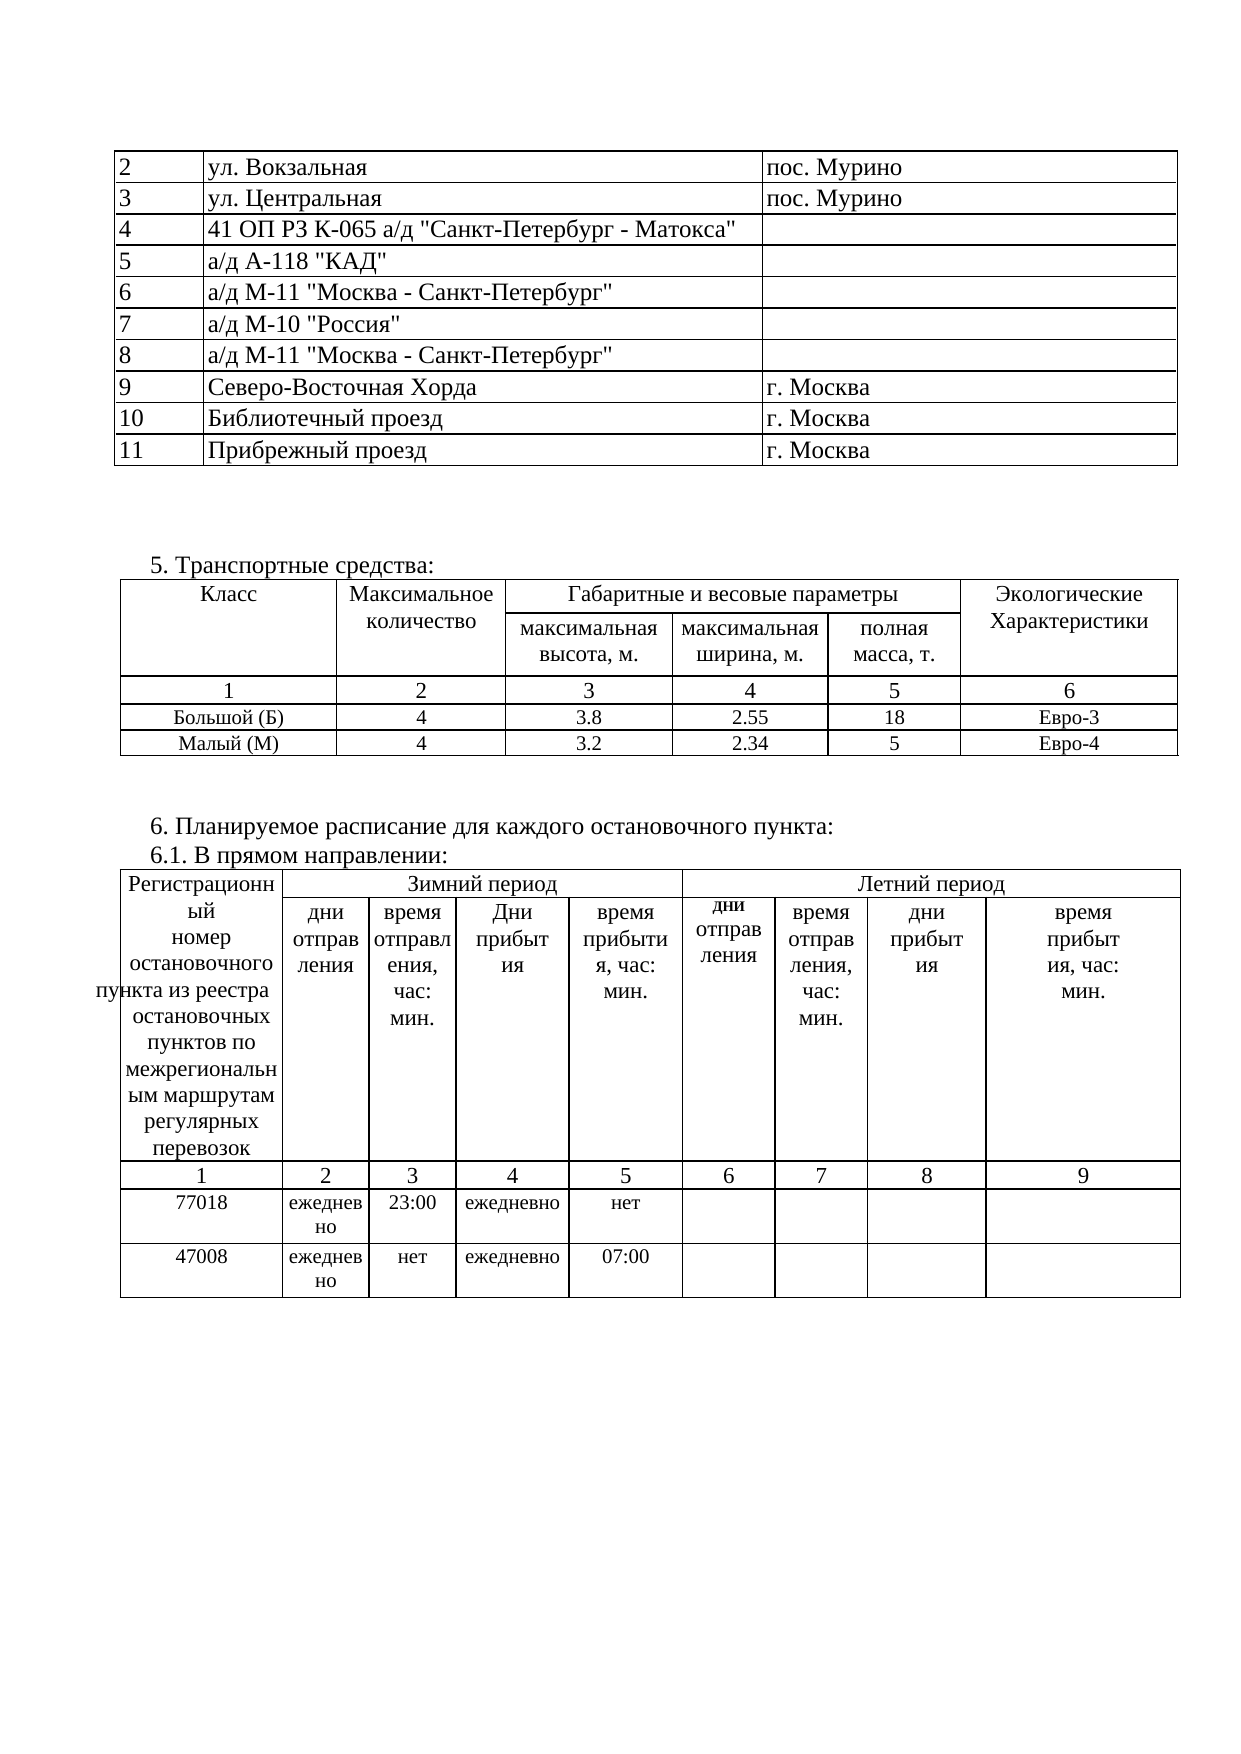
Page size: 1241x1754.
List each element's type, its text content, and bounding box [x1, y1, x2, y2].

table_cell 3 [370, 1162, 455, 1188]
table_header Экологические Характеристики [961, 580, 1177, 675]
table_cell 41 ОП РЗ К-065 а/д "Санкт-Петербург - Матокса" [204, 215, 762, 244]
table_cell 7 [115, 308, 203, 339]
table_cell 3 [506, 677, 672, 703]
table_cell [868, 1190, 985, 1242]
table_cell 6 [961, 677, 1177, 703]
table_cell [763, 276, 1177, 307]
table_cell Прибрежный проезд [204, 435, 762, 464]
table_cell г. Москва [763, 370, 1177, 402]
table_cell полная масса, т. [829, 614, 960, 675]
text 6. Планируемое расписание для каждого остановочного пункта: [150, 811, 1090, 840]
table_cell а/д М-11 "Москва - Санкт-Петербург" [204, 277, 762, 307]
table_cell 4 [115, 214, 203, 244]
table_cell 11 [115, 434, 203, 464]
table_header Регистрационный номер остановочного пункта из реестра остановочных пунктов по межрегиональным маршрутам регулярных перевозок [121, 870, 282, 1160]
table_cell [987, 1190, 1180, 1242]
table_cell Северо-Восточная Хорда [204, 372, 762, 402]
table_cell а/д М-11 "Москва - Санкт-Петербург" [204, 340, 762, 370]
table_cell ДНИ отправ ления [683, 898, 774, 1160]
table_cell 6 [683, 1162, 774, 1188]
table_cell 6 [115, 277, 203, 307]
table_cell 8 [868, 1162, 985, 1188]
table_cell 2 [337, 677, 505, 703]
table_cell [868, 1244, 985, 1297]
table_cell 47008 [121, 1244, 282, 1297]
table_cell 5 [829, 677, 960, 703]
table_cell 2.55 [673, 705, 827, 729]
table_cell г. Москва [763, 433, 1177, 464]
table_cell 4 [337, 731, 505, 754]
table_cell время прибыти я, час: мин. [570, 898, 682, 1160]
table_cell 23:00 [370, 1190, 455, 1242]
table_cell 3 [115, 183, 203, 213]
table_cell пос. Мурино [763, 152, 1177, 181]
table_cell 77018 [121, 1190, 282, 1242]
table_cell Большой (Б) [121, 705, 336, 729]
table_cell [763, 307, 1177, 339]
table_cell ежедневно [457, 1244, 568, 1297]
table_header Зимний период [283, 870, 682, 897]
table_cell 9 [115, 371, 203, 402]
table_cell Малый (М) [121, 731, 336, 754]
table_header Максимальное количество [337, 580, 505, 675]
table_cell 07:00 [570, 1244, 682, 1297]
table_cell [683, 1244, 774, 1297]
table_cell 5 [829, 731, 960, 754]
table_cell ул. Центральная [204, 183, 762, 213]
table_cell 5 [570, 1162, 682, 1188]
table_cell максимальная ширина, м. [673, 614, 827, 675]
table_cell Евро-4 [961, 731, 1177, 754]
table_cell 2 [283, 1162, 368, 1188]
table_cell 18 [829, 705, 960, 729]
table_cell 1 [121, 677, 336, 703]
table_cell время отправ ления, час: мин. [776, 898, 867, 1160]
table_cell [763, 244, 1177, 276]
table_cell 5 [115, 245, 203, 276]
table_cell [987, 1244, 1180, 1297]
table_cell ежедневно [457, 1190, 568, 1242]
table_cell 2.34 [673, 731, 827, 754]
table_cell 3.2 [506, 731, 672, 754]
table_header Габаритные и весовые параметры [506, 580, 960, 612]
table_cell ежедневно [283, 1190, 368, 1242]
table_cell а/д А-118 "КАД" [204, 246, 762, 276]
table_cell 10 [115, 403, 203, 433]
text 5. Транспортные средства: [150, 550, 1090, 579]
text 6.1. В прямом направлении: [150, 840, 1090, 869]
table_cell ежедневно [283, 1244, 368, 1297]
table_cell пос. Мурино [763, 181, 1177, 213]
table_cell а/д М-10 "Россия" [204, 309, 762, 339]
table_cell 4 [337, 705, 505, 729]
table_cell [763, 213, 1177, 244]
table_cell 3.8 [506, 705, 672, 729]
table_cell [763, 339, 1177, 370]
table_cell время прибыт ия, час: мин. [987, 898, 1180, 1160]
table_cell г. Москва [763, 402, 1177, 433]
table_cell 4 [673, 677, 827, 703]
table_cell 1 [121, 1162, 282, 1188]
table_cell дни отправ ления [283, 898, 368, 1160]
table_cell Евро-3 [961, 705, 1177, 729]
table_cell [683, 1190, 774, 1242]
table_cell 2 [115, 152, 203, 181]
table_cell [776, 1244, 867, 1297]
table_cell нет [370, 1244, 455, 1297]
table_cell ул. Вокзальная [204, 152, 762, 181]
table_cell 9 [987, 1162, 1180, 1188]
table_cell нет [570, 1190, 682, 1242]
table_cell Дни прибыт ия [457, 898, 568, 1160]
table_cell [776, 1190, 867, 1242]
table_cell 7 [776, 1162, 867, 1188]
table_cell 4 [457, 1162, 568, 1188]
table_cell время отправл ения, час: мин. [370, 898, 455, 1160]
table_cell дни прибыт ия [868, 898, 985, 1160]
table_header Летний период [683, 870, 1180, 897]
table_cell Библиотечный проезд [204, 403, 762, 433]
table_cell 8 [115, 340, 203, 370]
table_cell максимальная высота, м. [506, 614, 672, 675]
table_header Класс [121, 580, 336, 675]
